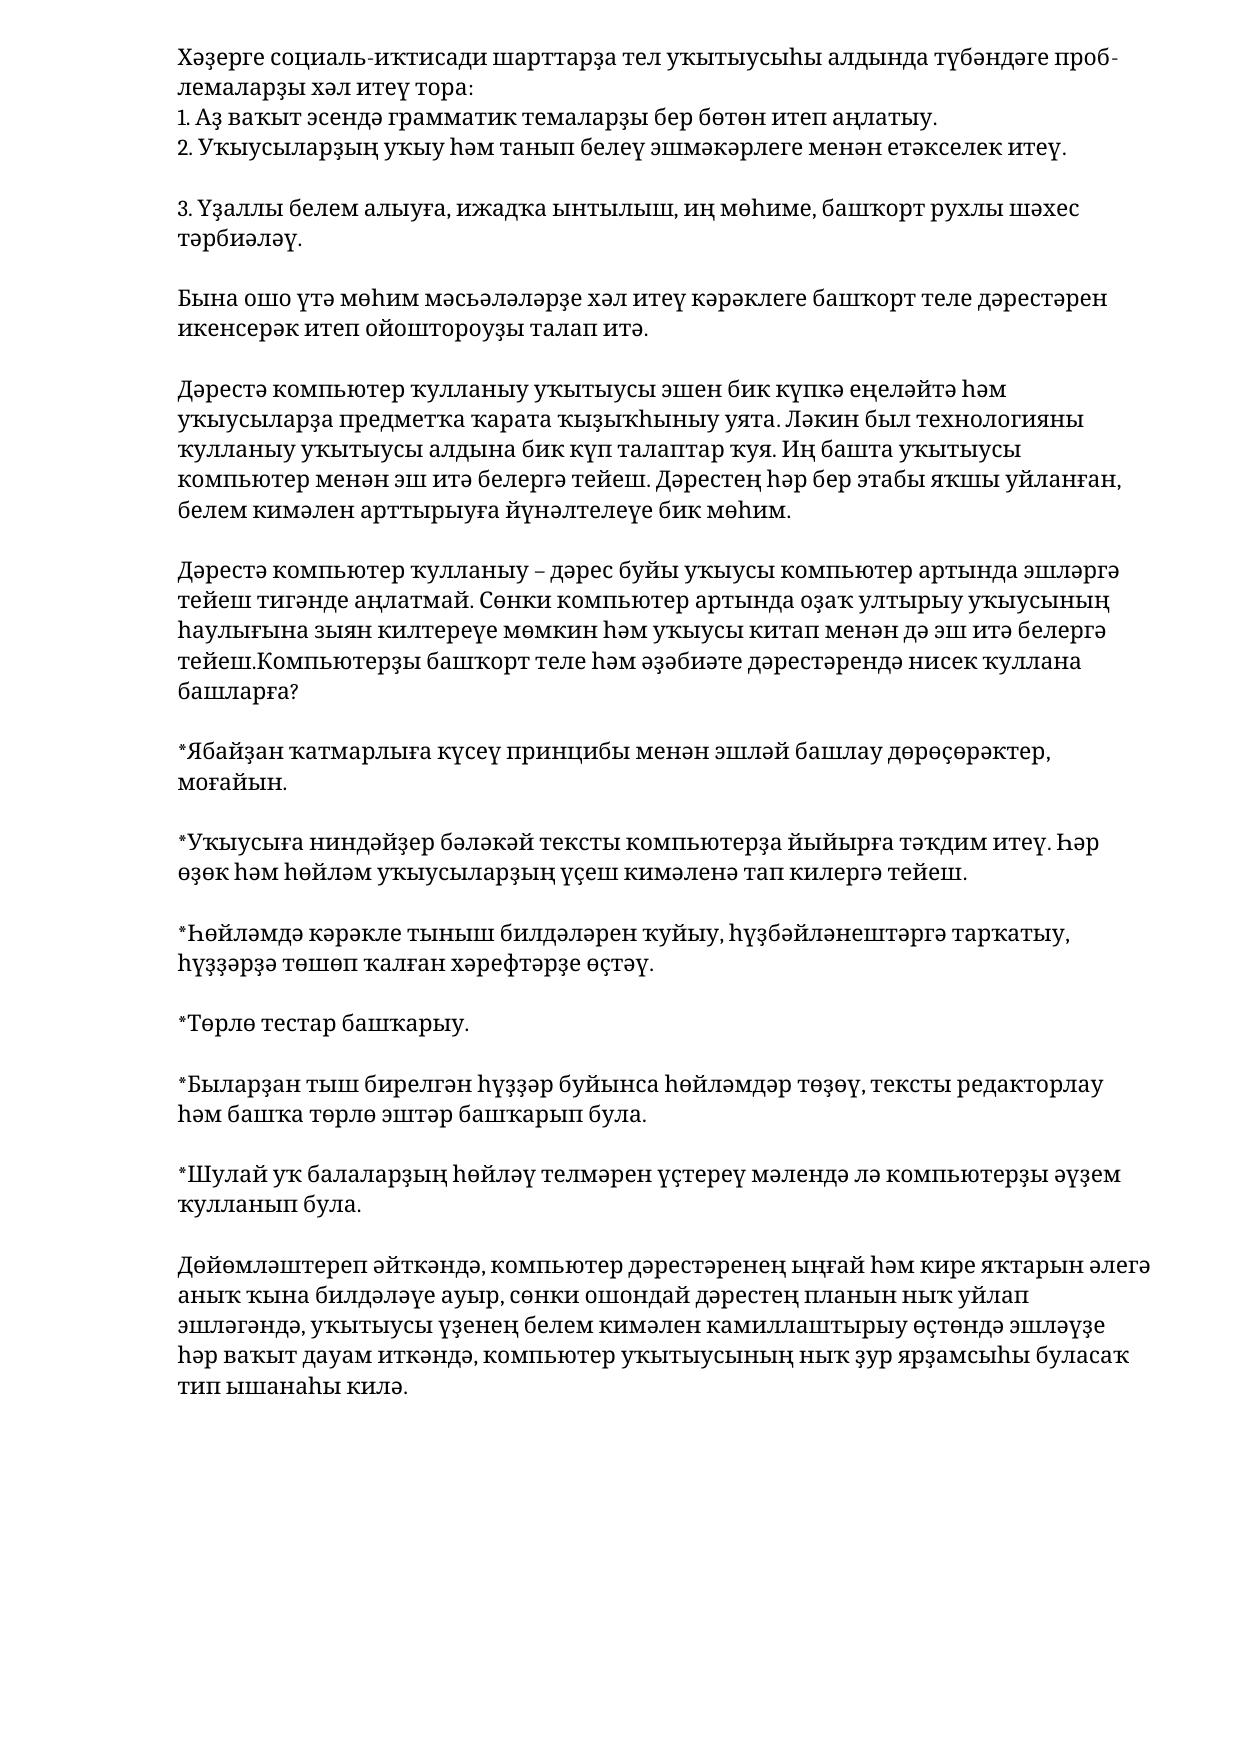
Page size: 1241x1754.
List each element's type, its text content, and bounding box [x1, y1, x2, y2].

text *Төрлө тестар башҡарыу. [177, 1011, 1152, 1037]
text Дәрестә компьютер ҡулланыу – дәрес буйы уҡыусы компьютер артында эшләргә тейеш тигәнде аңлатмай. Сөнки компьютер артында оҙаҡ ултырыу уҡыусының һаулығына зыян килтереүе мөмкин һәм уҡыусы китап менән дә эш итә белергә тейеш.Компьютерҙы башҡорт теле һәм әҙәбиәте дәрестәрендә нисек ҡуллана башларға? [177, 558, 1152, 705]
text *Һөйләмдә кәрәкле тыныш билдәләрен ҡуйыу, һүҙбәйләнештәргә тарҡатыу, һүҙҙәрҙә төшөп ҡалған хәрефтәрҙе өҫтәү. [177, 920, 1152, 977]
text 2. Уҡыусыларҙың уҡыу һәм танып белеү эшмәкәрлеге менән етәкселек итеү. [177, 135, 1152, 161]
text 1. Аҙ ваҡыт эсендә грамматик темаларҙы бер бөтөн итеп аңлатыу. [177, 105, 1152, 131]
text Дөйөмләштереп әйткәндә, компьютер дәрестәренең ыңғай һәм кире яҡтарын әлегә аныҡ ҡына билдәләүе ауыр, сөнки ошондай дәрестең планын ныҡ уйлап эшләгәндә, уҡытыусы үҙенең белем кимәлен камиллаштырыу өҫтөндә эшләүҙе һәр ваҡыт дауам иткәндә, компьютер уҡытыусының ныҡ ҙур ярҙамсыһы буласаҡ тип ышанаһы килә. [177, 1253, 1152, 1400]
text Дәрестә компьютер ҡулланыу уҡытыусы эшен бик күпкә еңеләйтә һәм уҡыусыларҙа предметҡа ҡарата ҡыҙыҡһыныу уята. Ләкин был технологияны ҡулланыу уҡытыусы алдына бик күп талаптар ҡуя. Иң башта уҡытыусы компьютер менән эш итә белергә тейеш. Дәрестең һәр бер этабы яҡшы уйланған, белем кимәлен арттырыуға йүнәлтелеүе бик мөһим. [177, 377, 1152, 524]
text *Уҡыусыға ниндәйҙер бәләкәй тексты компьютерҙа йыйырға тәҡдим итеү. Һәр өҙөк һәм һөйләм уҡыусыларҙың үҫеш кимәленә тап килергә тейеш. [177, 830, 1152, 886]
text *Быларҙан тыш бирелгән һүҙҙәр буйынса һөйләмдәр төҙөү, тексты редакторлау һәм башҡа төрлө эштәр башҡарып була. [177, 1071, 1152, 1128]
text 3. Үҙаллы белем алыуға, ижадҡа ынты­лыш, иң мөһиме, башҡорт рухлы шәхес тәрбиәләү. [177, 195, 1152, 252]
text *Ябайҙан ҡатмарлыға күсеү принцибы менән эшләй башлау дөрөҫөрәктер, моғайын. [177, 739, 1152, 796]
text *Шулай уҡ балаларҙың һөйләү телмәрен үҫтереү мәлендә лә компьютерҙы әүҙем ҡулланып була. [177, 1162, 1152, 1219]
text Хәҙерге социаль-иҡтисади шарттарҙа тел уҡытыусыһы алдында түбәндәге проб­лемаларҙы хәл итеү тора: [177, 44, 1152, 101]
text Бына ошо үтә мөһим мәсьәләләрҙе хәл итеү кәрәклеге башҡорт теле дәрестәрен икенсерәк итеп ойоштороуҙы талап итә. [177, 286, 1152, 343]
